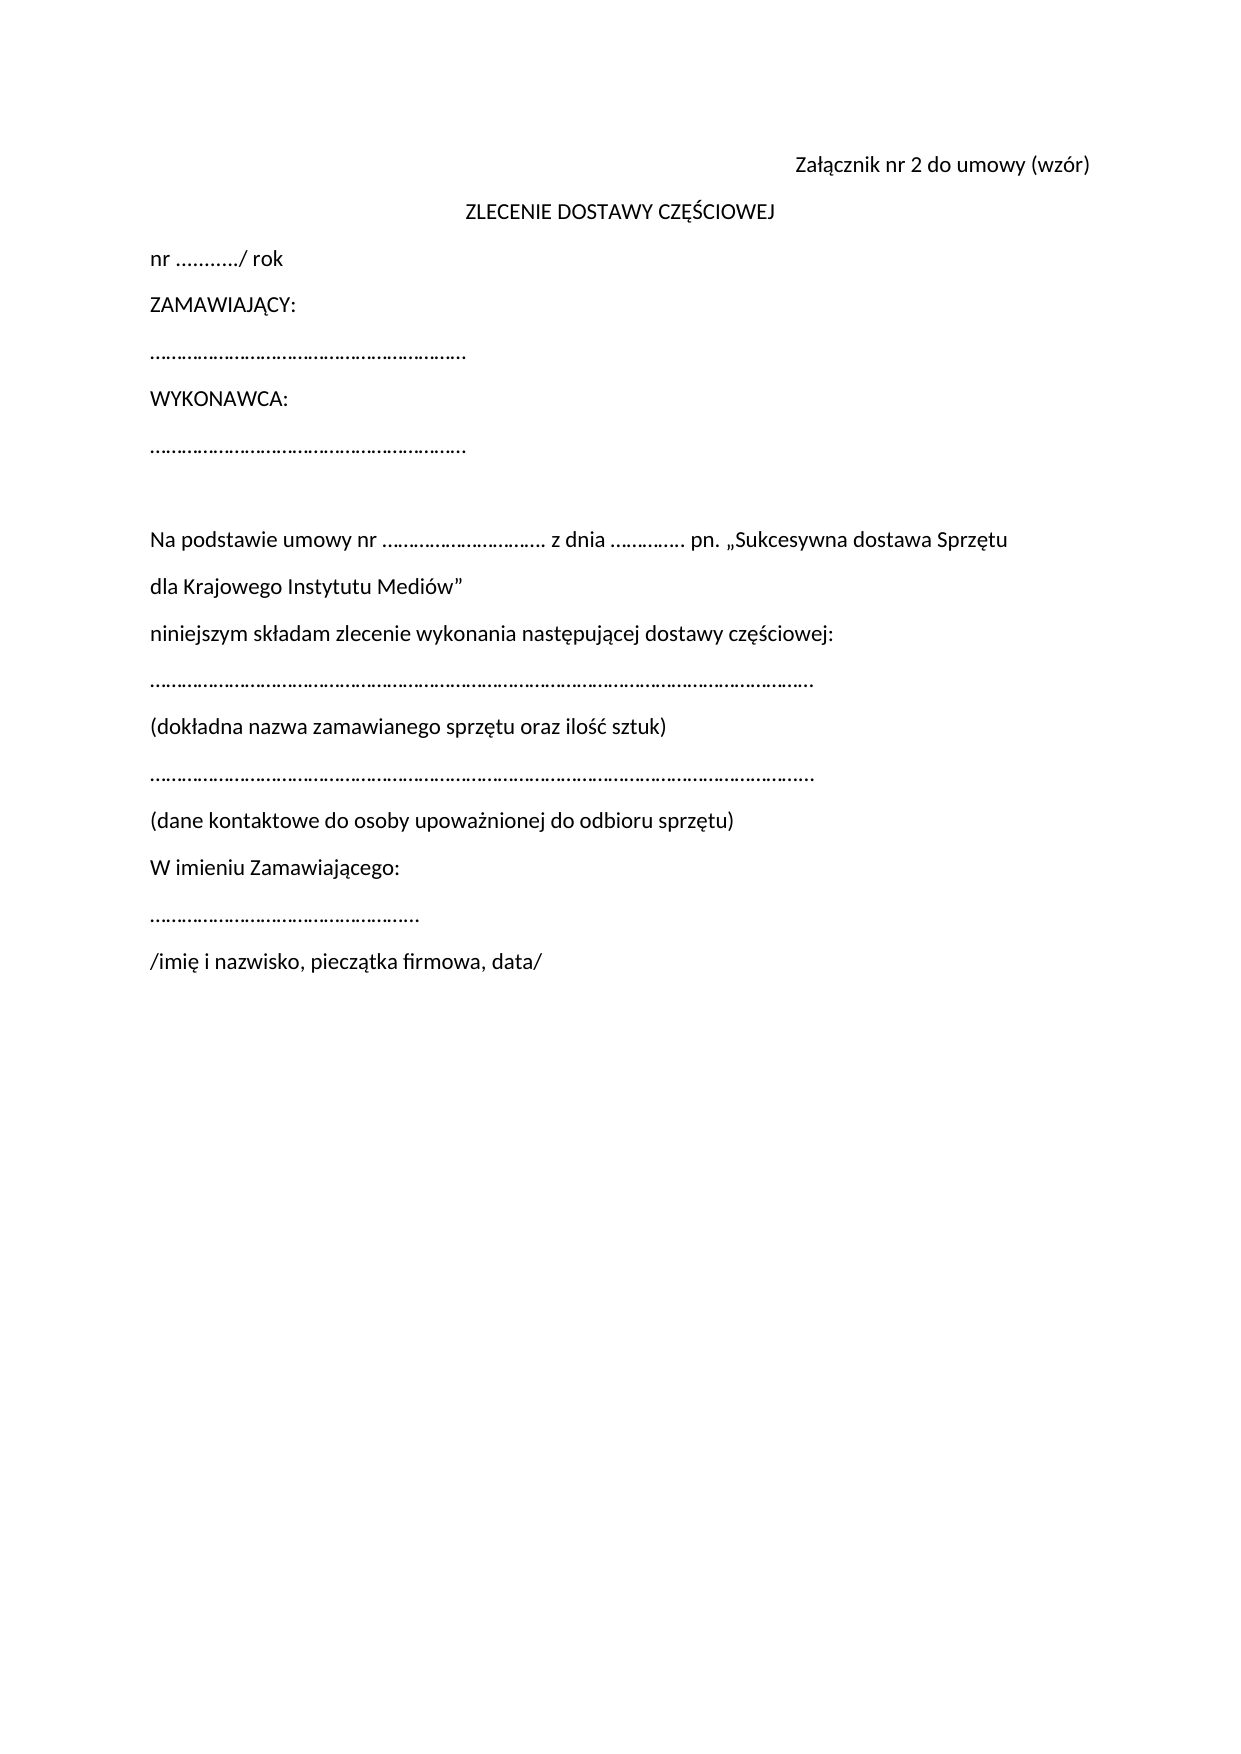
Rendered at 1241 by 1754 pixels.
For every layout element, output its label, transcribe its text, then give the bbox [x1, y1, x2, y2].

text Na podstawie umowy nr …………………………. z dnia ………….. pn. „Sukcesywna dostawa Sprzętu [150, 525, 1090, 553]
text W imieniu Zamawiającego: [150, 853, 1090, 881]
text /imię i nazwisko, pieczątka firmowa, data/ [150, 947, 1090, 975]
text Załącznik nr 2 do umowy (wzór) [150, 150, 1090, 178]
text WYKONAWCA: [150, 384, 1090, 412]
text ZLECENIE DOSTAWY CZĘŚCIOWEJ [150, 197, 1090, 225]
text nr .........../ rok [150, 244, 1090, 272]
text (dokładna nazwa zamawianego sprzętu oraz ilość sztuk) [150, 712, 1090, 741]
text …………………………………………………… [150, 337, 1090, 366]
text ……………………………………………………………………………………………………………… [150, 666, 1090, 694]
text niniejszym składam zlecenie wykonania następującej dostawy częściowej: [150, 619, 1090, 647]
text dla Krajowego Instytutu Mediów” [150, 572, 1090, 600]
text …………………………………………... [150, 900, 1090, 928]
text (dane kontaktowe do osoby upoważnionej do odbioru sprzętu) [150, 806, 1090, 834]
text ZAMAWIAJĄCY: [150, 291, 1090, 319]
text …………………………………………………… [150, 431, 1090, 459]
text ……………………………………………………………………………………………………………... [150, 759, 1090, 787]
